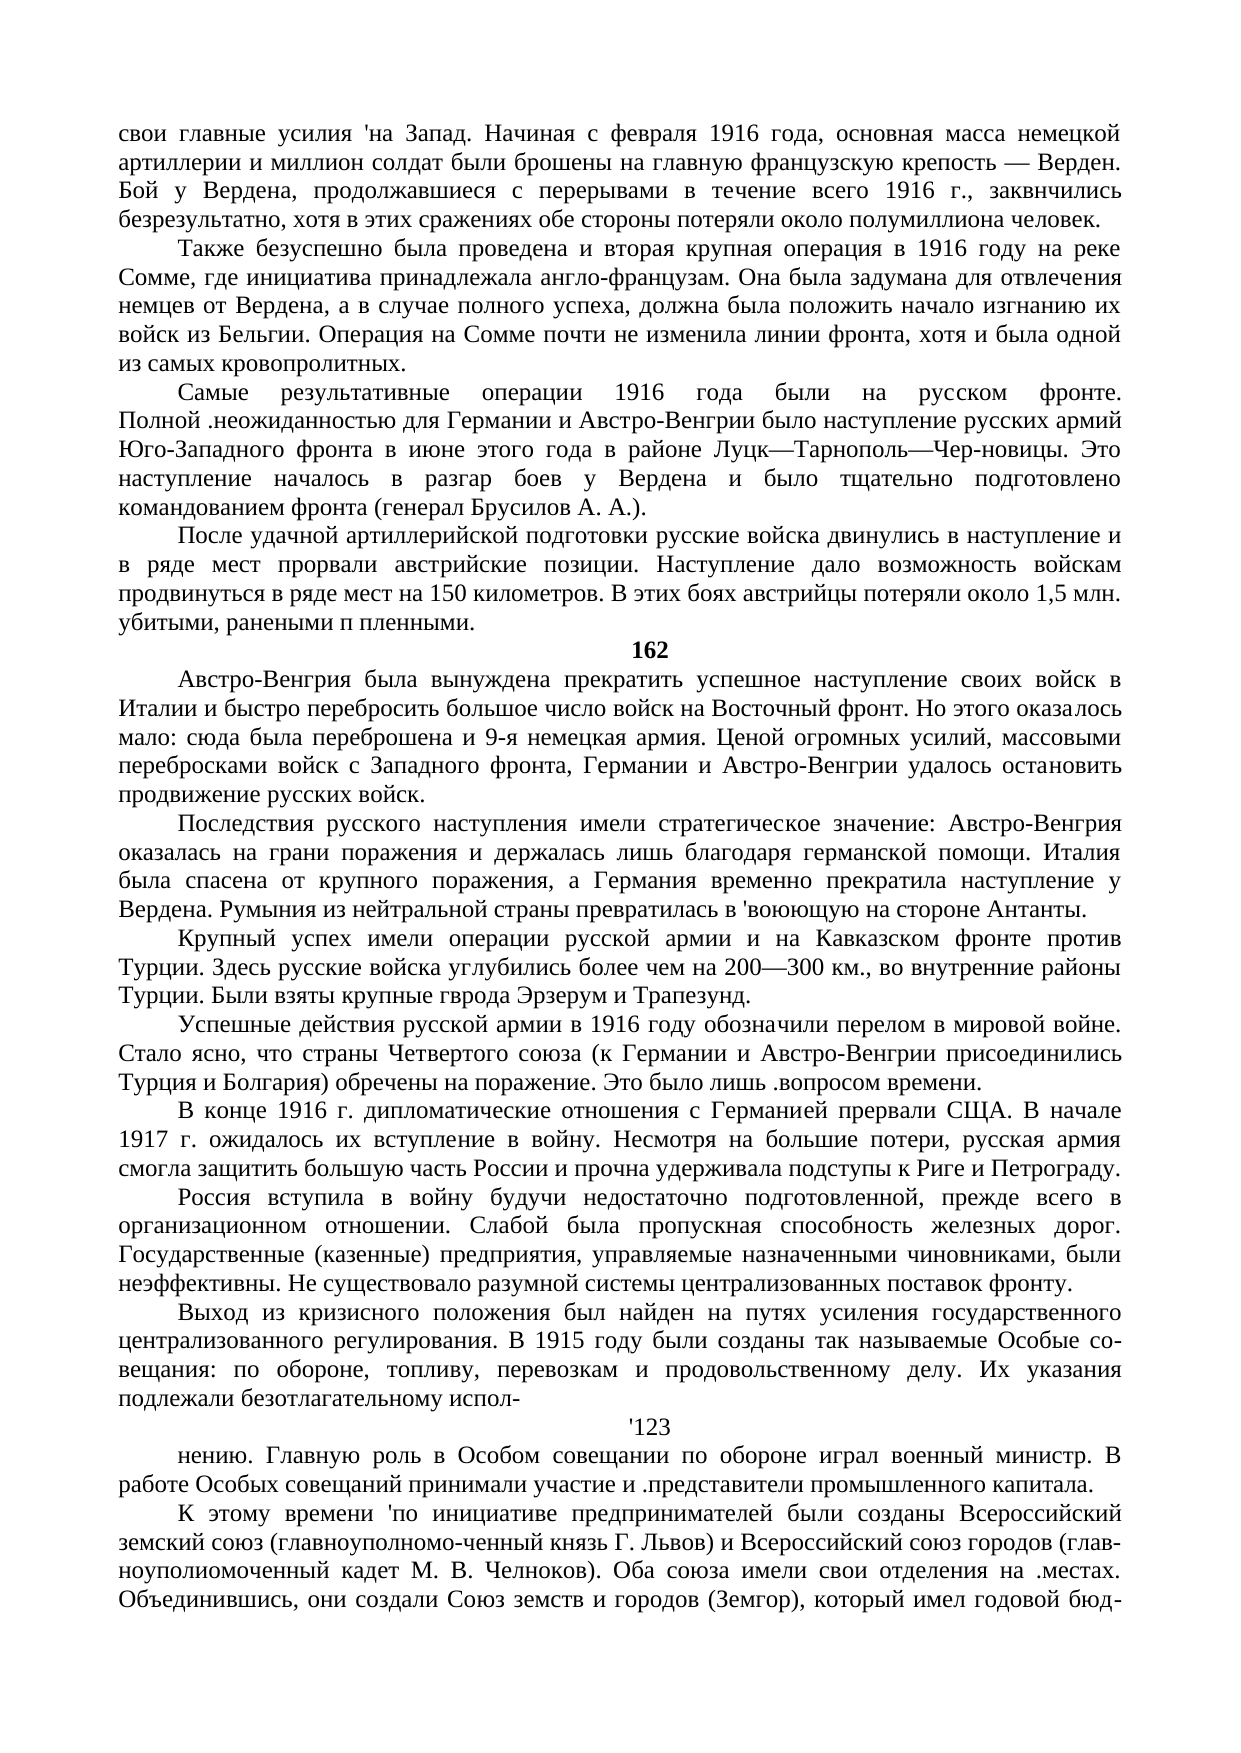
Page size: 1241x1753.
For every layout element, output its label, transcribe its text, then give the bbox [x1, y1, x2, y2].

text Выход из кризисного положения был найден на путях усиления государственного централизованного регулирования. В 1915 году были созданы так называемые Особые совещания: по обороне, топливу, перевозкам и продовольственному делу. Их указания подлежали безотлагательному испол- [118, 1297, 1122, 1412]
text Россия вступила в войну будучи недостаточно подготовленной, прежде всего в организационном отношении. Слабой была пропускная способность железных дорог. Государственные (казенные) предприятия, управляемые назначенными чиновниками, были неэффективны. Не существовало разумной системы централизованных поставок фронту. [118, 1182, 1122, 1297]
text После удачной артиллерийской подготовки русские войска двинулись в наступление и в ряде мест прорвали австрийские позиции. Наступление дало возможность войскам продвинуться в ряде мест на 150 километров. В этих боях австрийцы потеряли около 1,5 млн. убитыми, ранеными п пленными. [118, 521, 1122, 636]
text Успешные действия русской армии в 1916 году обозначили перелом в мировой войне. Стало ясно, что страны Четвертого союза (к Германии и Австро-Венгрии присоединились Турция и Болгария) обречены на поражение. Это было лишь .вопросом времени. [118, 1009, 1122, 1096]
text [118, 1498, 1122, 1613]
text нению. Главную роль в Особом совещании по обороне играл военный министр. В работе Особых совещаний принимали участие и .представители промышленного капитала. [118, 1441, 1122, 1498]
text В конце 1916 г. дипломатические отношения с Германией прервали СЩА. В начале 1917 г. ожидалось их вступление в войну. Несмотря на большие потери, русская армия смогла защитить большую часть России и прочна удерживала подступы к Риге и Петрограду. [118, 1096, 1122, 1182]
text Также безуспешно была проведена и вторая крупная операция в 1916 году на реке Сомме, где инициатива принадлежала англо-французам. Она была задумана для отвлечения немцев от Вердена, а в случае полного успеха, должна была положить начало изгнанию их войск из Бельгии. Операция на Сомме почти не изменила линии фронта, хотя и была одной из самых кровопролитных. [118, 233, 1122, 377]
text Крупный успех имели операции русской армии и на Кавказском фронте против Турции. Здесь русские войска углубились более чем на 200—300 км., во внутренние районы Турции. Были взяты крупные гврода Эрзерум и Трапезунд. [118, 923, 1122, 1009]
text '123 [118, 1412, 1122, 1441]
text Последствия русского наступления имели стратегическое значение: Австро-Венгрия оказалась на грани поражения и держалась лишь благодаря германской помощи. Италия была спасена от крупного поражения, а Германия временно прекратила наступление у Вердена. Румыния из нейтральной страны превратилась в 'воюющую на стороне Антанты. [118, 808, 1122, 923]
text Самые результативные операции 1916 года были на русском фронте. Полной .неожиданностью для Германии и Австро-Венгрии было наступление русских армий Юго-Западного фронта в июне этого года в районе Луцк—Тарнополь—Чер-новицы. Это наступление началось в разгар боев у Вердена и было тщательно подготовлено командованием фронта (генерал Брусилов А. А.). [118, 377, 1122, 521]
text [118, 118, 1122, 233]
text 162 [118, 636, 1122, 664]
text Австро-Венгрия была вынуждена прекратить успешное наступление своих войск в Италии и быстро перебросить большое число войск на Восточный фронт. Но этого оказалось мало: сюда была переброшена и 9-я немецкая армия. Ценой огромных усилий, массовыми перебросками войск с Западного фронта, Германии и Австро-Венгрии удалось остановить продвижение русских войск. [118, 664, 1122, 808]
